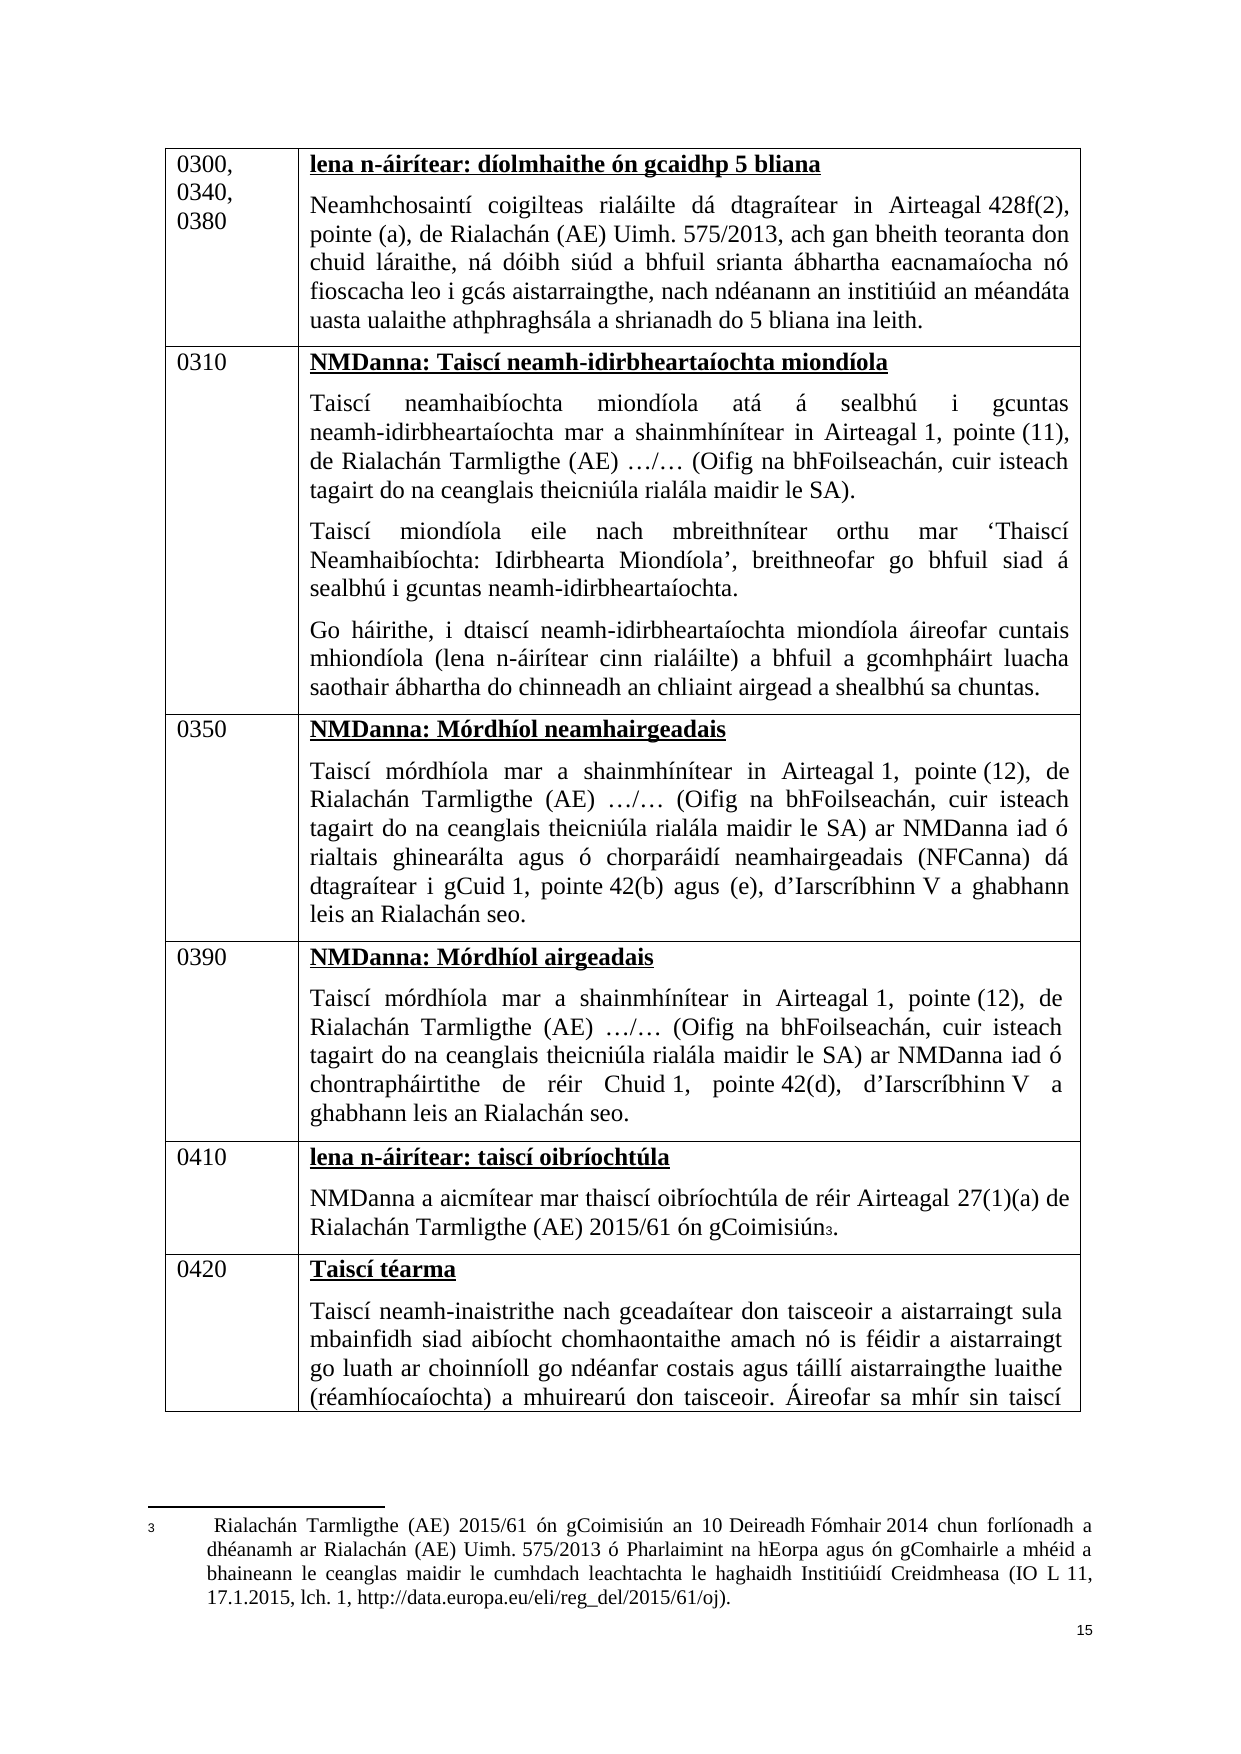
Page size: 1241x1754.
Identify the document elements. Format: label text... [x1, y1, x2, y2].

table_cell NMDanna: Taiscí neamh‑idirbheartaíochta miondíola Taiscí neamhaibíochta miondíola atá á sealbhú i gcuntas neamh‑idirbheartaíochta mar a shainmhínítear in Airteagal 1, pointe (11), de Rialachán Tarmligthe (AE) …/… (Oifig na bhFoilseachán, cuir isteach tagairt do na ceanglais theicniúla rialála maidir le SA). Taiscí miondíola eile nach mbreithnítear orthu mar ‘Thaiscí Neamhaibíochta: Idirbhearta Miondíola’, breithneofar go bhfuil siad á sealbhú i gcuntas neamh‑idirbheartaíochta. Go háirithe, i dtaiscí neamh‑idirbheartaíochta miondíola áireofar cuntais mhiondíola (lena n‑áirítear cinn rialáilte) a bhfuil a gcomhpháirt luacha saothair ábhartha do chinneadh an chliaint airgead a shealbhú sa chuntas. [299, 347, 1080, 713]
table_cell 0310 [166, 347, 298, 713]
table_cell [299, 1255, 1080, 1411]
table_cell lena n‑áirítear: taiscí oibríochtúla NMDanna a aicmítear mar thaiscí oibríochtúla de réir Airteagal 27(1)(a) de Rialachán Tarmligthe (AE) 2015/61 ón gCoimisiún. [299, 1142, 1080, 1253]
table_cell 0350 [166, 715, 298, 941]
table_cell 0300, 0340, 0380 [166, 149, 298, 346]
table_cell 0420 [166, 1255, 298, 1411]
table_cell NMDanna: Mórdhíol airgeadais Taiscí mórdhíola mar a shainmhínítear in Airteagal 1, pointe (12), de Rialachán Tarmligthe (AE) …/… (Oifig na bhFoilseachán, cuir isteach tagairt do na ceanglais theicniúla rialála maidir le SA) ar NMDanna iad ó chontrapháirtithe de réir Chuid 1, pointe 42(d), d’Iarscríbhinn V a ghabhann leis an Rialachán seo. [299, 942, 1080, 1141]
table_cell lena n‑áirítear: díolmhaithe ón gcaidhp 5 bliana Neamhchosaintí coigilteas rialáilte dá dtagraítear in Airteagal 428f(2), pointe (a), de Rialachán (AE) Uimh. 575/2013, ach gan bheith teoranta don chuid láraithe, ná dóibh siúd a bhfuil srianta ábhartha eacnamaíocha nó fioscacha leo i gcás aistarraingthe, nach ndéanann an institiúid an méandáta uasta ualaithe athphraghsála a shrianadh do 5 bliana ina leith. [299, 149, 1080, 346]
table_cell NMDanna: Mórdhíol neamhairgeadais Taiscí mórdhíola mar a shainmhínítear in Airteagal 1, pointe (12), de Rialachán Tarmligthe (AE) …/… (Oifig na bhFoilseachán, cuir isteach tagairt do na ceanglais theicniúla rialála maidir le SA) ar NMDanna iad ó rialtais ghinearálta agus ó chorparáidí neamhairgeadais (NFCanna) dá dtagraítear i gCuid 1, pointe 42(b) agus (e), d’Iarscríbhinn V a ghabhann leis an Rialachán seo. [299, 715, 1080, 941]
table_cell 0410 [166, 1142, 298, 1253]
table_cell 0390 [166, 942, 298, 1141]
